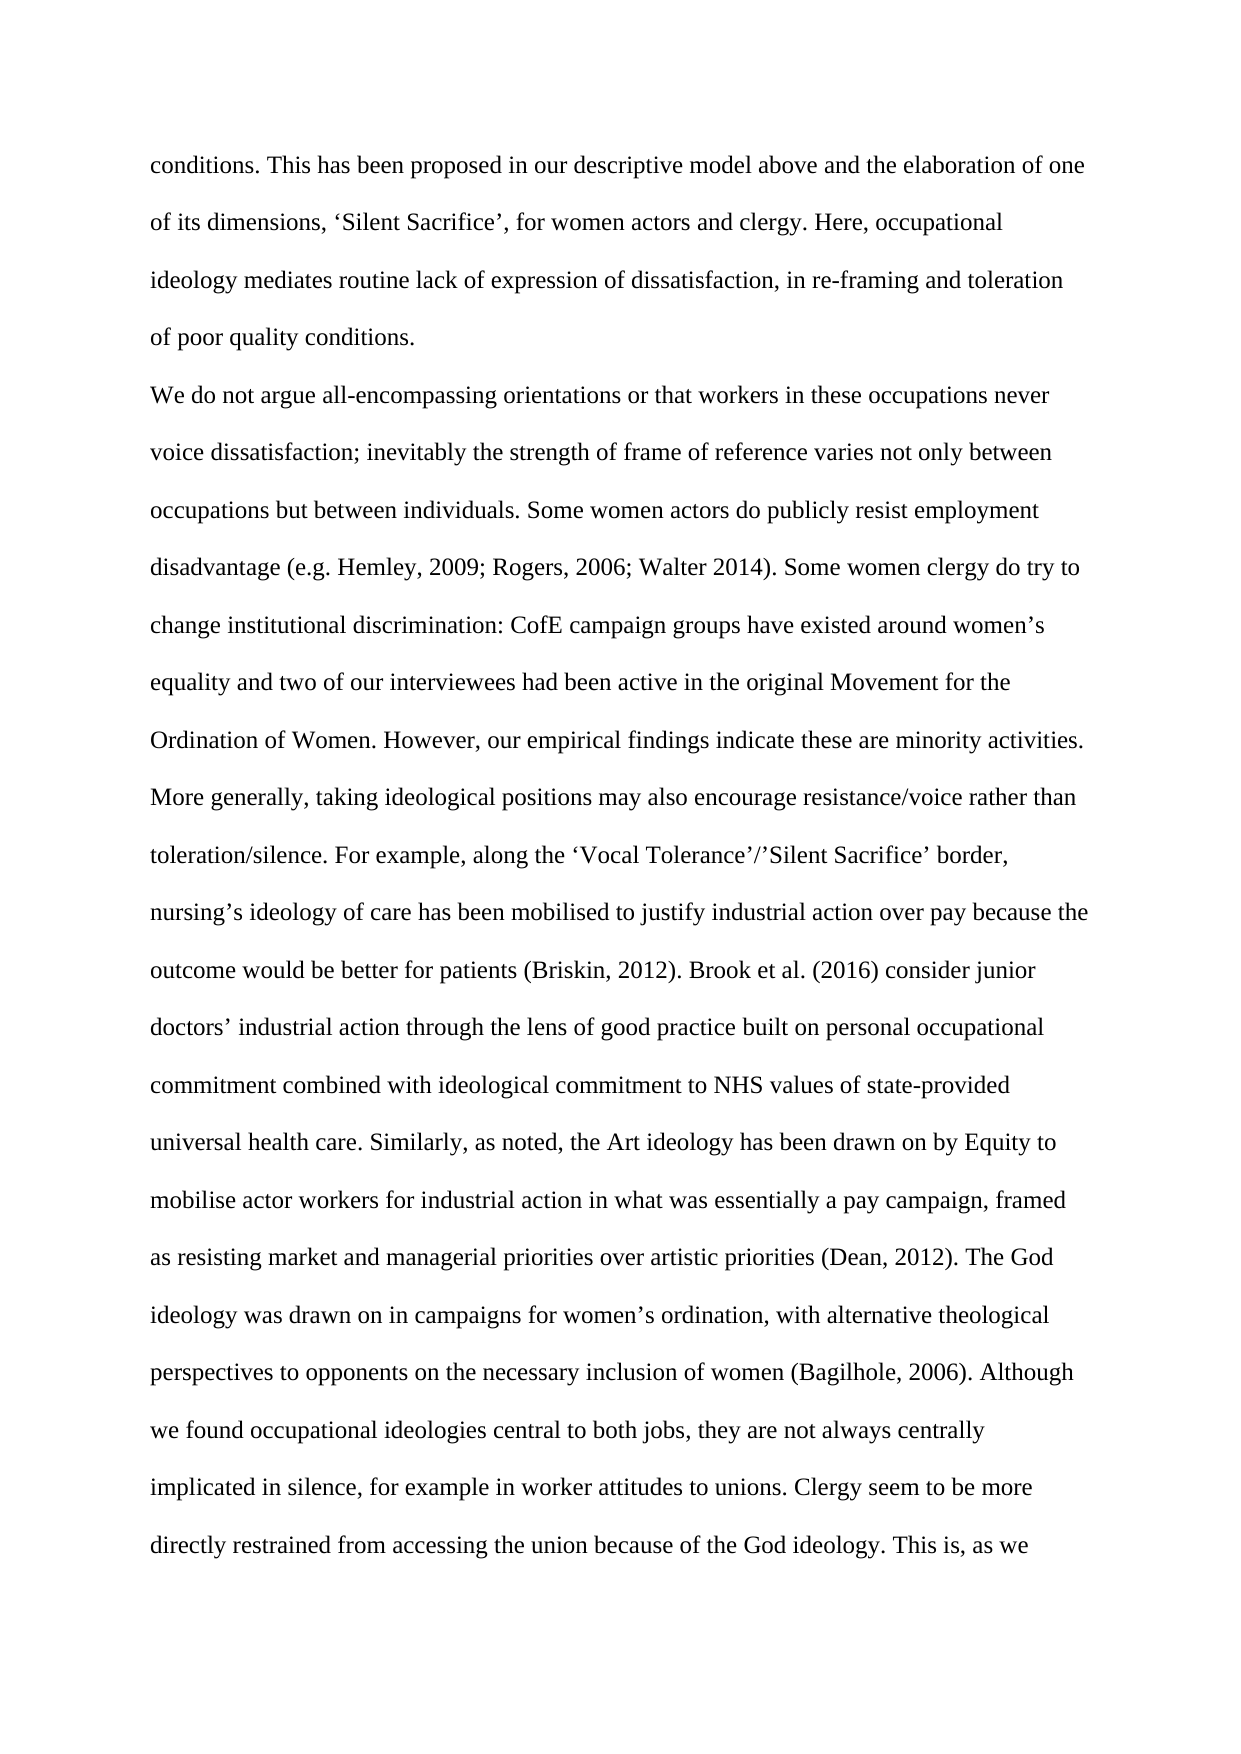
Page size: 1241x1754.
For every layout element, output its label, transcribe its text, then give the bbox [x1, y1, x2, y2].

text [150, 150, 1090, 351]
text We do not argue all-encompassing orientations or that workers in these occupations never voice dissatisfaction; inevitably the strength of frame of reference varies not only between occupations but between individuals. Some women actors do publicly resist employment disadvantage (e.g. Hemley, 2009; Rogers, 2006; Walter 2014). Some women clergy do try to change institutional discrimination: CofE campaign groups have existed around women’s equality and two of our interviewees had been active in the original Movement for the Ordination of Women. However, our empirical findings indicate these are minority activities. [150, 380, 1090, 754]
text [150, 782, 1090, 1559]
